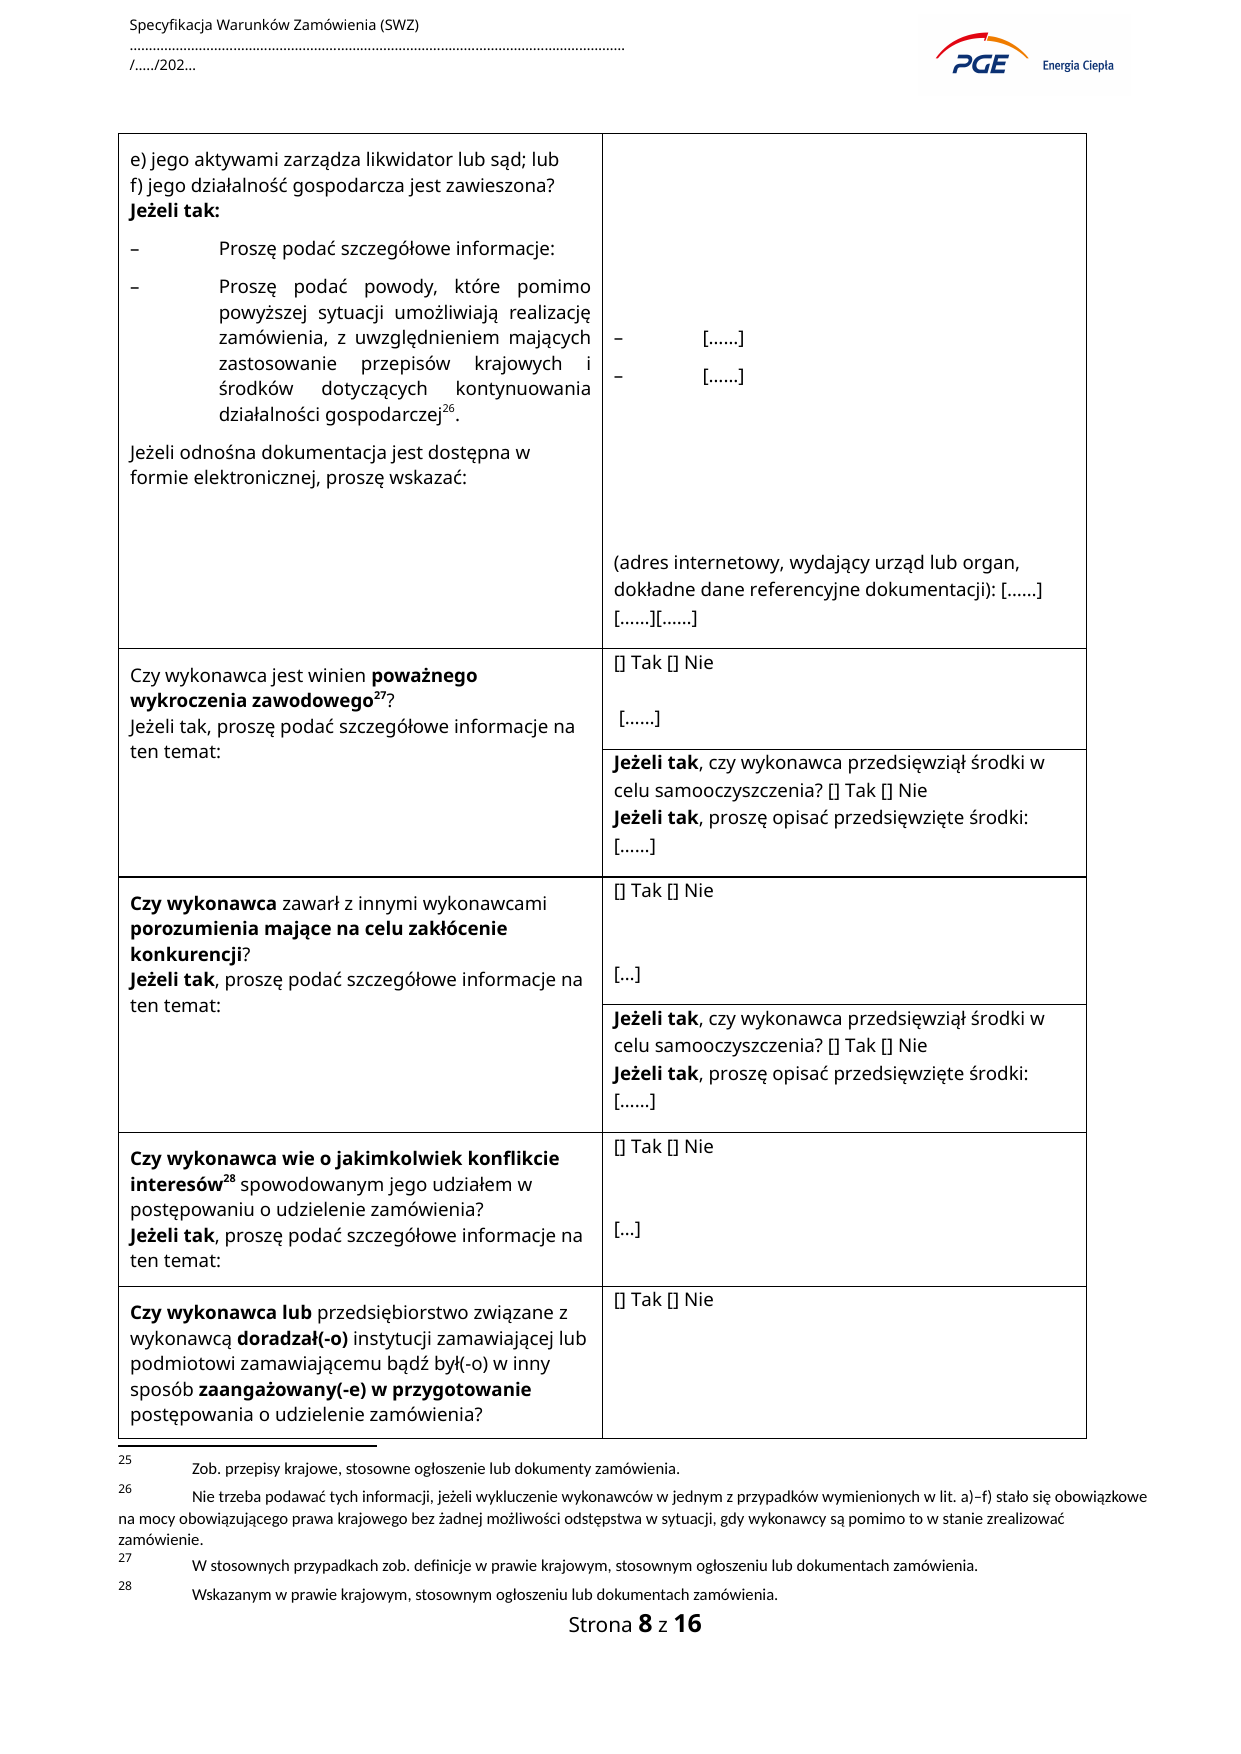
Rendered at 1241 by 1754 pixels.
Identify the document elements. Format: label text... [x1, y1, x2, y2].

table_cell [] Tak [] Nie […] [603, 878, 1086, 1004]
table_cell [] Tak [] Nie […] [603, 1287, 1086, 1438]
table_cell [603, 134, 1086, 648]
table_cell Czy wykonawca zawarł z innymi wykonawcami porozumienia mające na celu zakłócenie konkurencji? Jeżeli tak, proszę podać szczegółowe informacje na ten temat: [119, 878, 602, 1132]
picture [918, 14, 1131, 96]
table_cell [] Tak [] Nie [……] [603, 649, 1086, 749]
table_cell Jeżeli tak, czy wykonawca przedsięwziął środki w celu samooczyszczenia? [] Tak [] Nie Jeżeli tak, proszę opisać przedsięwzięte środki: [……] [603, 1005, 1086, 1132]
table_cell Czy wykonawca wie o jakimkolwiek konflikcie interesów spowodowanym jego udziałem w postępowaniu o udzielenie zamówienia? Jeżeli tak, proszę podać szczegółowe informacje na ten temat: [119, 1133, 602, 1286]
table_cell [119, 134, 602, 648]
table_cell Jeżeli tak, czy wykonawca przedsięwziął środki w celu samooczyszczenia? [] Tak [] Nie Jeżeli tak, proszę opisać przedsięwzięte środki: [……] [603, 750, 1086, 876]
table_cell [] Tak [] Nie […] [603, 1133, 1086, 1286]
table_cell Czy wykonawca jest winien poważnego wykroczenia zawodowego? Jeżeli tak, proszę podać szczegółowe informacje na ten temat: [119, 649, 602, 876]
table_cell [119, 1287, 602, 1438]
